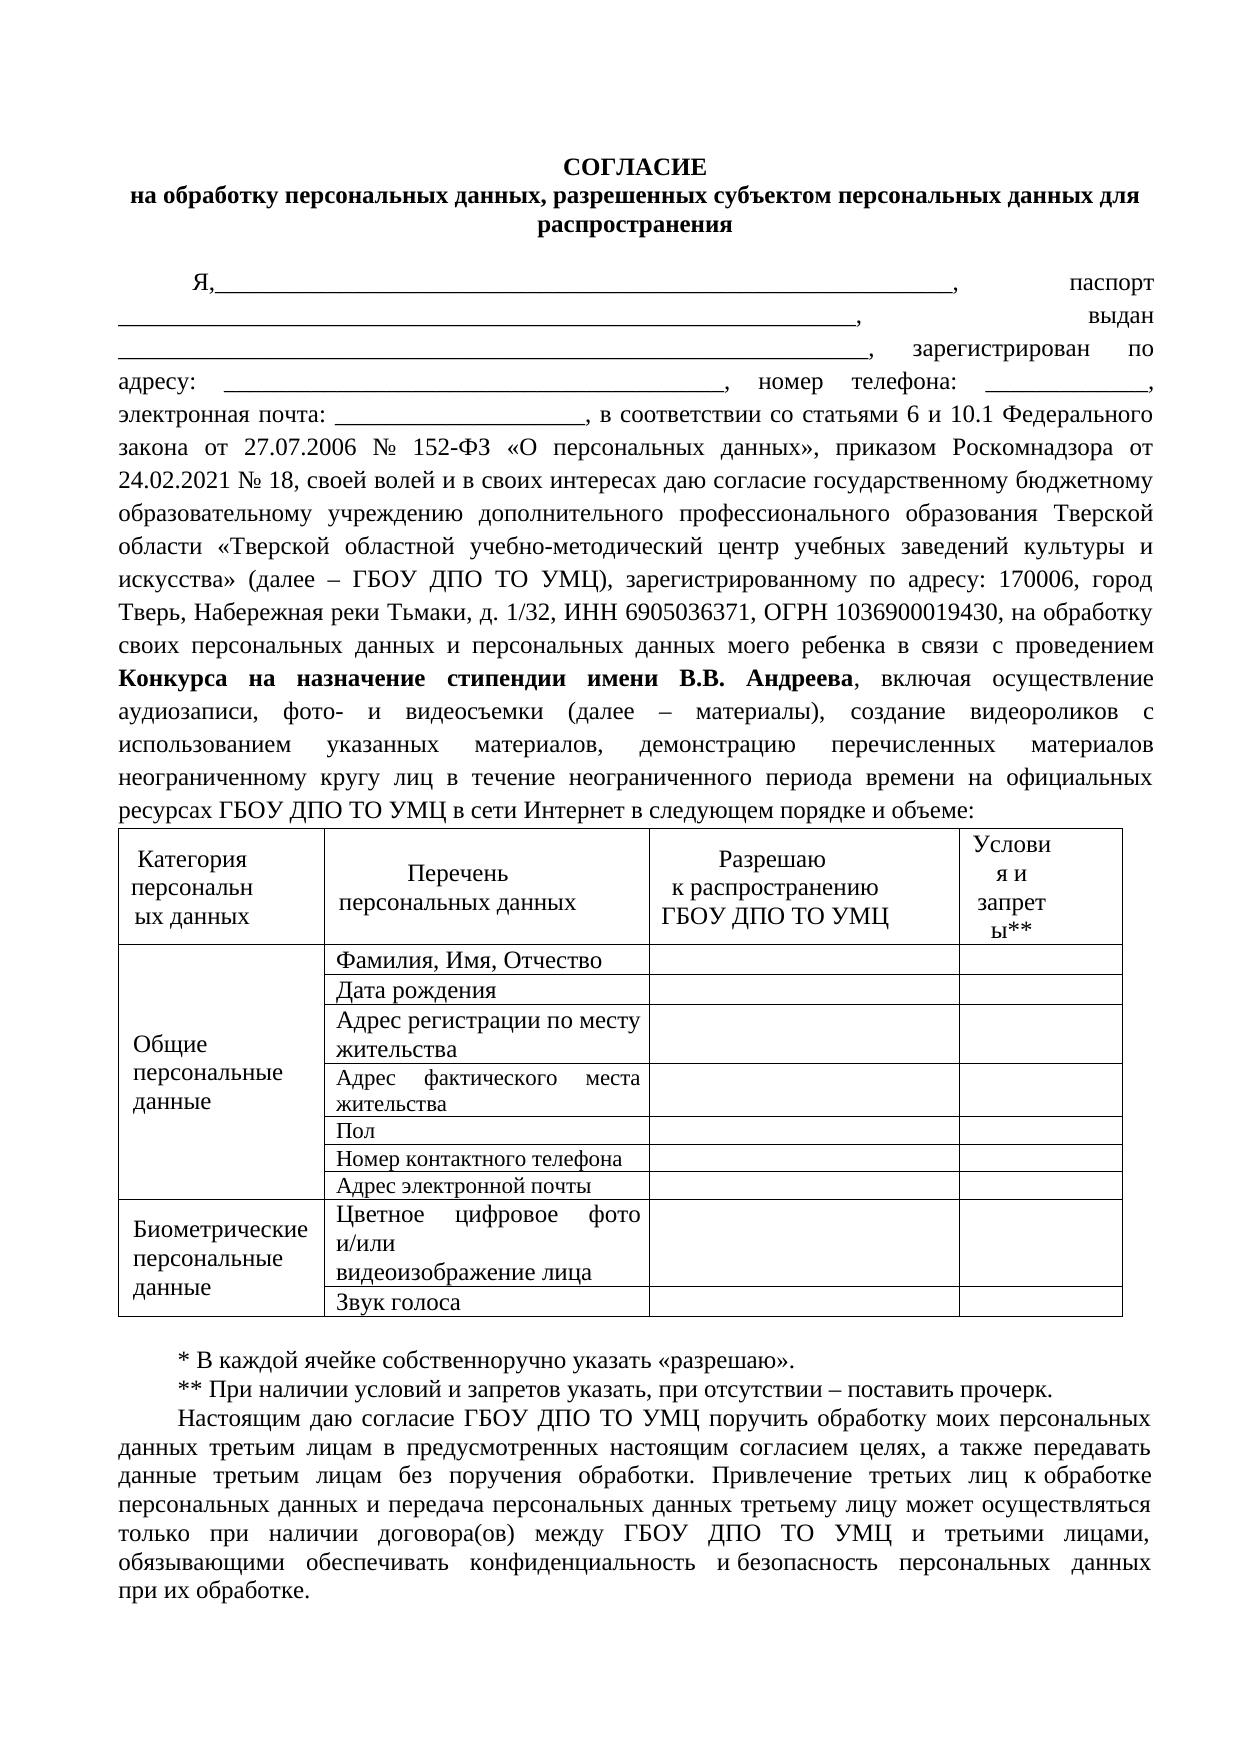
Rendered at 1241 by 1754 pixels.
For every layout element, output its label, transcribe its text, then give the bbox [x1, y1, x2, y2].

table_cell Адрес регистрации по месту жительства [325, 1005, 649, 1062]
table_header Условия и запреты** [960, 829, 1122, 944]
table_cell Цветное цифровое фото и/или видеоизображение лица [325, 1200, 649, 1286]
table_cell Номер контактного телефона [325, 1145, 649, 1171]
table_cell [960, 1200, 1122, 1286]
table_cell [650, 1064, 959, 1116]
table_cell [650, 1117, 959, 1144]
table_cell [960, 1145, 1122, 1171]
table_cell Фамилия, Имя, Отчество [325, 945, 649, 974]
table_cell [650, 945, 959, 974]
table_cell [960, 1005, 1122, 1062]
table_cell [650, 975, 959, 1004]
text ** При наличии условий и запретов указать, при отсутствии – поставить прочерк. [118, 1374, 1152, 1403]
table_cell Дата рождения [325, 975, 649, 1004]
table_cell [960, 945, 1122, 974]
text Настоящим даю согласие ГБОУ ДПО ТО УМЦ поручить обработку моих персональных данных третьим лицам в предусмотренных настоящим согласием целях, а также передавать данные третьим лицам без поручения обработки. Привлечение третьих лиц к обработке персональных данных и передача персональных данных третьему лицу может осуществляться только при наличии договора(ов) между ГБОУ ДПО ТО УМЦ и третьими лицами, обязывающими обеспечивать конфиденциальность и безопасность персональных данных при их обработке. [118, 1403, 1152, 1604]
table_cell [650, 1287, 959, 1316]
text на обработку персональных данных, разрешенных субъектом персональных данных для распространения [118, 180, 1152, 238]
table_cell Общие персональные данные [119, 945, 324, 1198]
table_cell [650, 1172, 959, 1198]
table_cell Адрес электронной почты [325, 1172, 649, 1198]
table_cell [650, 1145, 959, 1171]
table_cell [960, 1287, 1122, 1316]
table_cell Пол [325, 1117, 649, 1144]
text * В каждой ячейке собственноручно указать «разрешаю». [118, 1345, 1152, 1374]
table_cell [650, 1200, 959, 1286]
table_cell Адрес фактического места жительства [325, 1064, 649, 1116]
text СОГЛАСИЕ [118, 152, 1152, 180]
table_header Разрешаю к распространению ГБОУ ДПО ТО УМЦ [650, 829, 959, 944]
table_cell [650, 1005, 959, 1062]
table_cell Биометрические персональные данные [119, 1200, 324, 1316]
table_cell [960, 1064, 1122, 1116]
table_cell [960, 1172, 1122, 1198]
table_cell [960, 1117, 1122, 1144]
table_cell [960, 975, 1122, 1004]
table_header Перечень персональных данных [325, 829, 649, 944]
text Я,___________________________________________________________, паспорт ___________________________________________________________, выдан ____________________________________________________________, зарегистрирован по адресу: ________________________________________, номер телефона: _____________, электронная почта: ____________________, в соответствии со статьями 6 и 10.1 Федерального закона от 27.07.2006 № 152-ФЗ «О персональных данных», приказом Роскомнадзора от 24.02.2021 № 18, своей волей и в своих интересах даю согласие государственному бюджетному образовательному учреждению дополнительного профессионального образования Тверской области «Тверской областной учебно-методический центр учебных заведений культуры и искусства» (далее – ГБОУ ДПО ТО УМЦ), зарегистрированному по адресу: 170006, город Тверь, Набережная реки Тьмаки, д. 1/32, ИНН 6905036371, ОГРН 1036900019430, на обработку своих персональных данных и персональных данных моего ребенка в связи с проведением Конкурса на назначение стипендии имени В.В. Андреева, включая осуществление аудиозаписи, фото- и видеосъемки (далее – материалы), создание видеороликов с использованием указанных материалов, демонстрацию перечисленных материалов неограниченному кругу лиц в течение неограниченного периода времени на официальных ресурсах ГБОУ ДПО ТО УМЦ в сети Интернет в следующем порядке и объеме: [118, 267, 1154, 824]
table_header Категория персональных данных [119, 829, 324, 944]
table_cell Звук голоса [325, 1287, 649, 1316]
